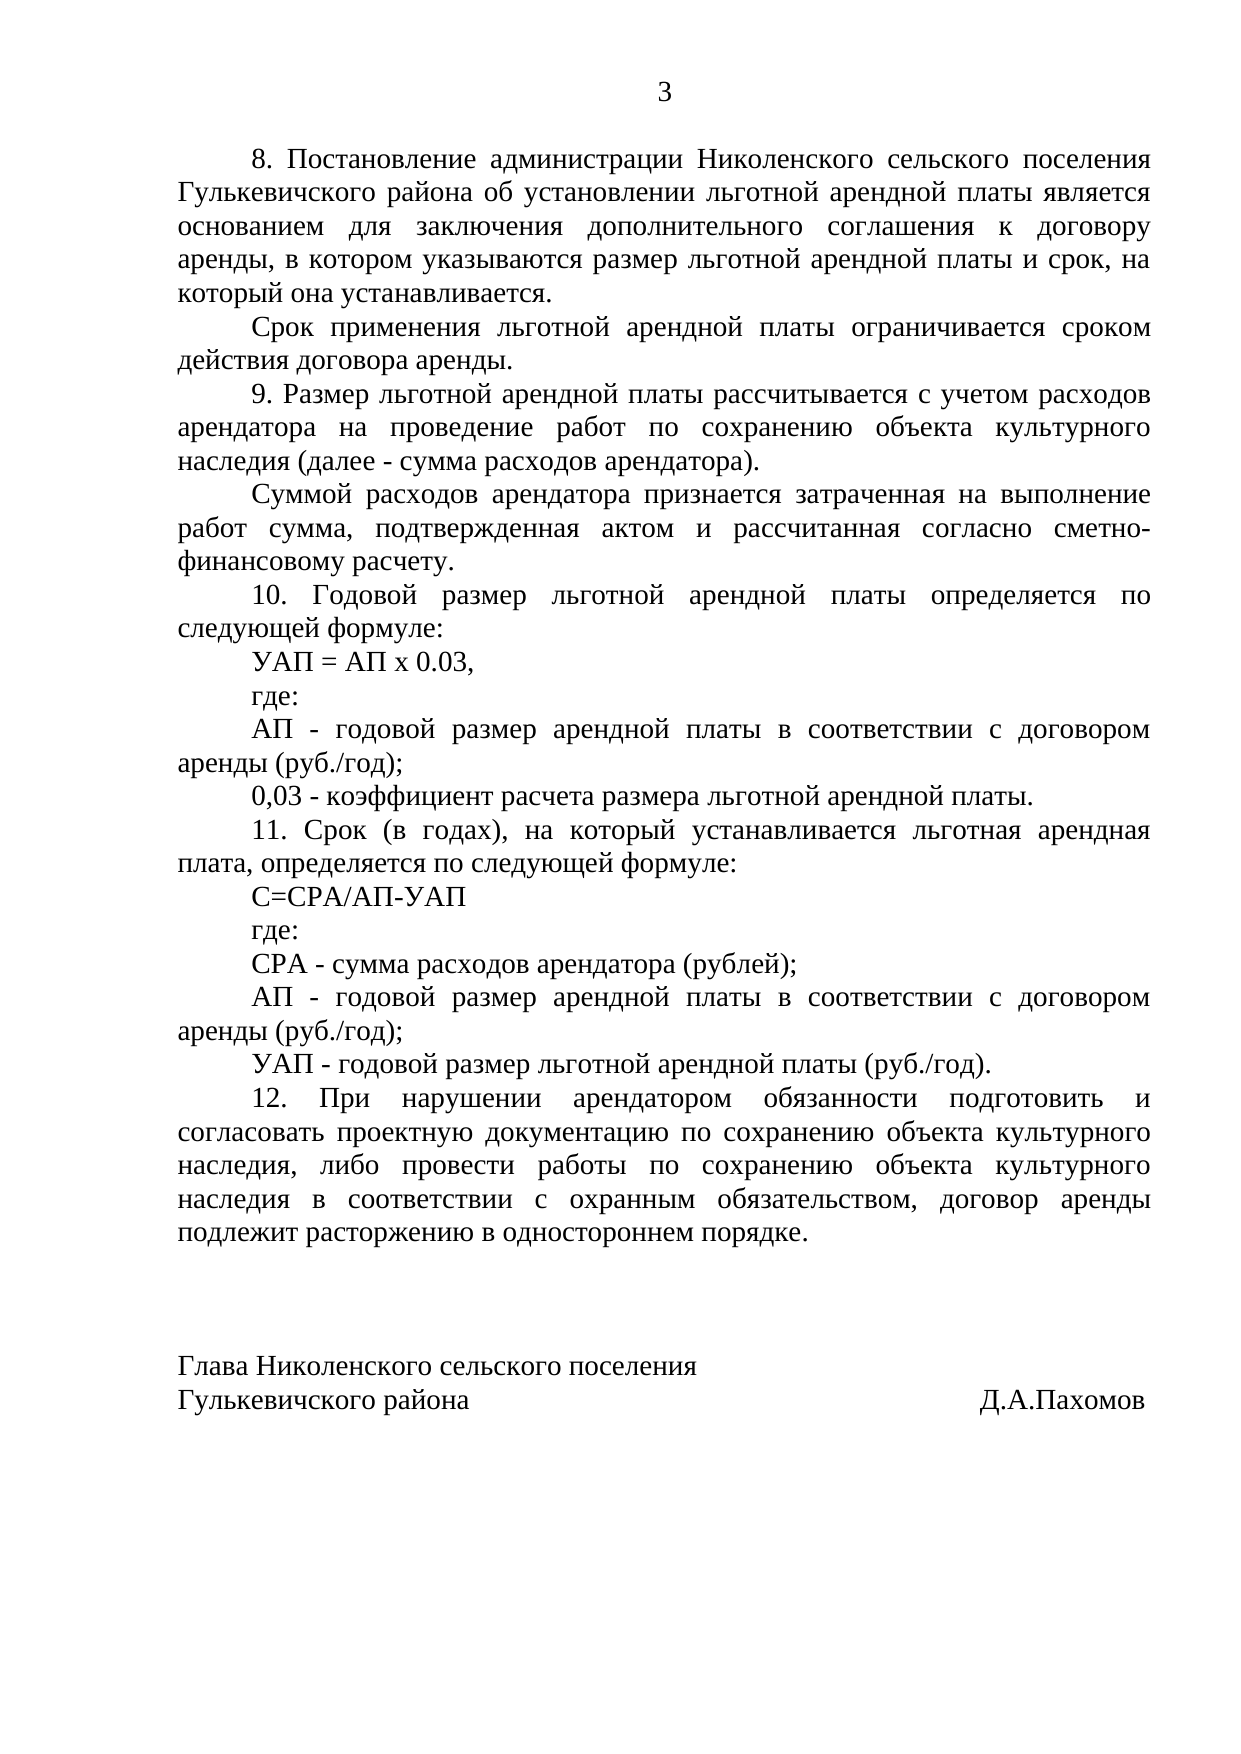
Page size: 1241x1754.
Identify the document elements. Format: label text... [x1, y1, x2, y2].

text 9. Размер льготной арендной платы рассчитывается с учетом расходов арендатора на проведение работ по сохранению объекта культурного наследия (далее - сумма расходов арендатора). [177, 376, 1152, 476]
text Глава Николенского сельского поселения [177, 1348, 1152, 1382]
text Гулькевичского района Д.А.Пахомов [177, 1382, 1152, 1416]
text Срок применения льготной арендной платы ограничивается сроком действия договора аренды. [177, 309, 1152, 376]
text 8. Постановление администрации Николенского сельского поселения Гулькевичского района об установлении льготной арендной платы является основанием для заключения дополнительного соглашения к договору аренды, в котором указываются размер льготной арендной платы и срок, на который она устанавливается. [177, 141, 1152, 309]
text 11. Срок (в годах), на который устанавливается льготная арендная плата, определяется по следующей формуле: [177, 812, 1152, 879]
text 0,03 - коэффициент расчета размера льготной арендной платы. [177, 778, 1152, 812]
text СРА - сумма расходов арендатора (рублей); [177, 946, 1152, 979]
text АП - годовой размер арендной платы в соответствии с договором аренды (руб./год); [177, 979, 1152, 1047]
text 10. Годовой размер льготной арендной платы определяется по следующей формуле: [177, 577, 1152, 644]
text 12. При нарушении арендатором обязанности подготовить и согласовать проектную документацию по сохранению объекта культурного наследия, либо провести работы по сохранению объекта культурного наследия в соответствии с охранным обязательством, договор аренды подлежит расторжению в одностороннем порядке. [177, 1080, 1152, 1248]
text АП - годовой размер арендной платы в соответствии с договором аренды (руб./год); [177, 711, 1152, 778]
text где: [177, 912, 1152, 946]
text где: [177, 678, 1152, 711]
text УАП = АП x 0.03, [177, 644, 1152, 678]
text Суммой расходов арендатора признается затраченная на выполнение работ сумма, подтвержденная актом и рассчитанная согласно сметно-финансовому расчету. [177, 476, 1152, 577]
text С=СРА/АП-УАП [177, 879, 1152, 912]
text УАП - годовой размер льготной арендной платы (руб./год). [177, 1047, 1152, 1080]
